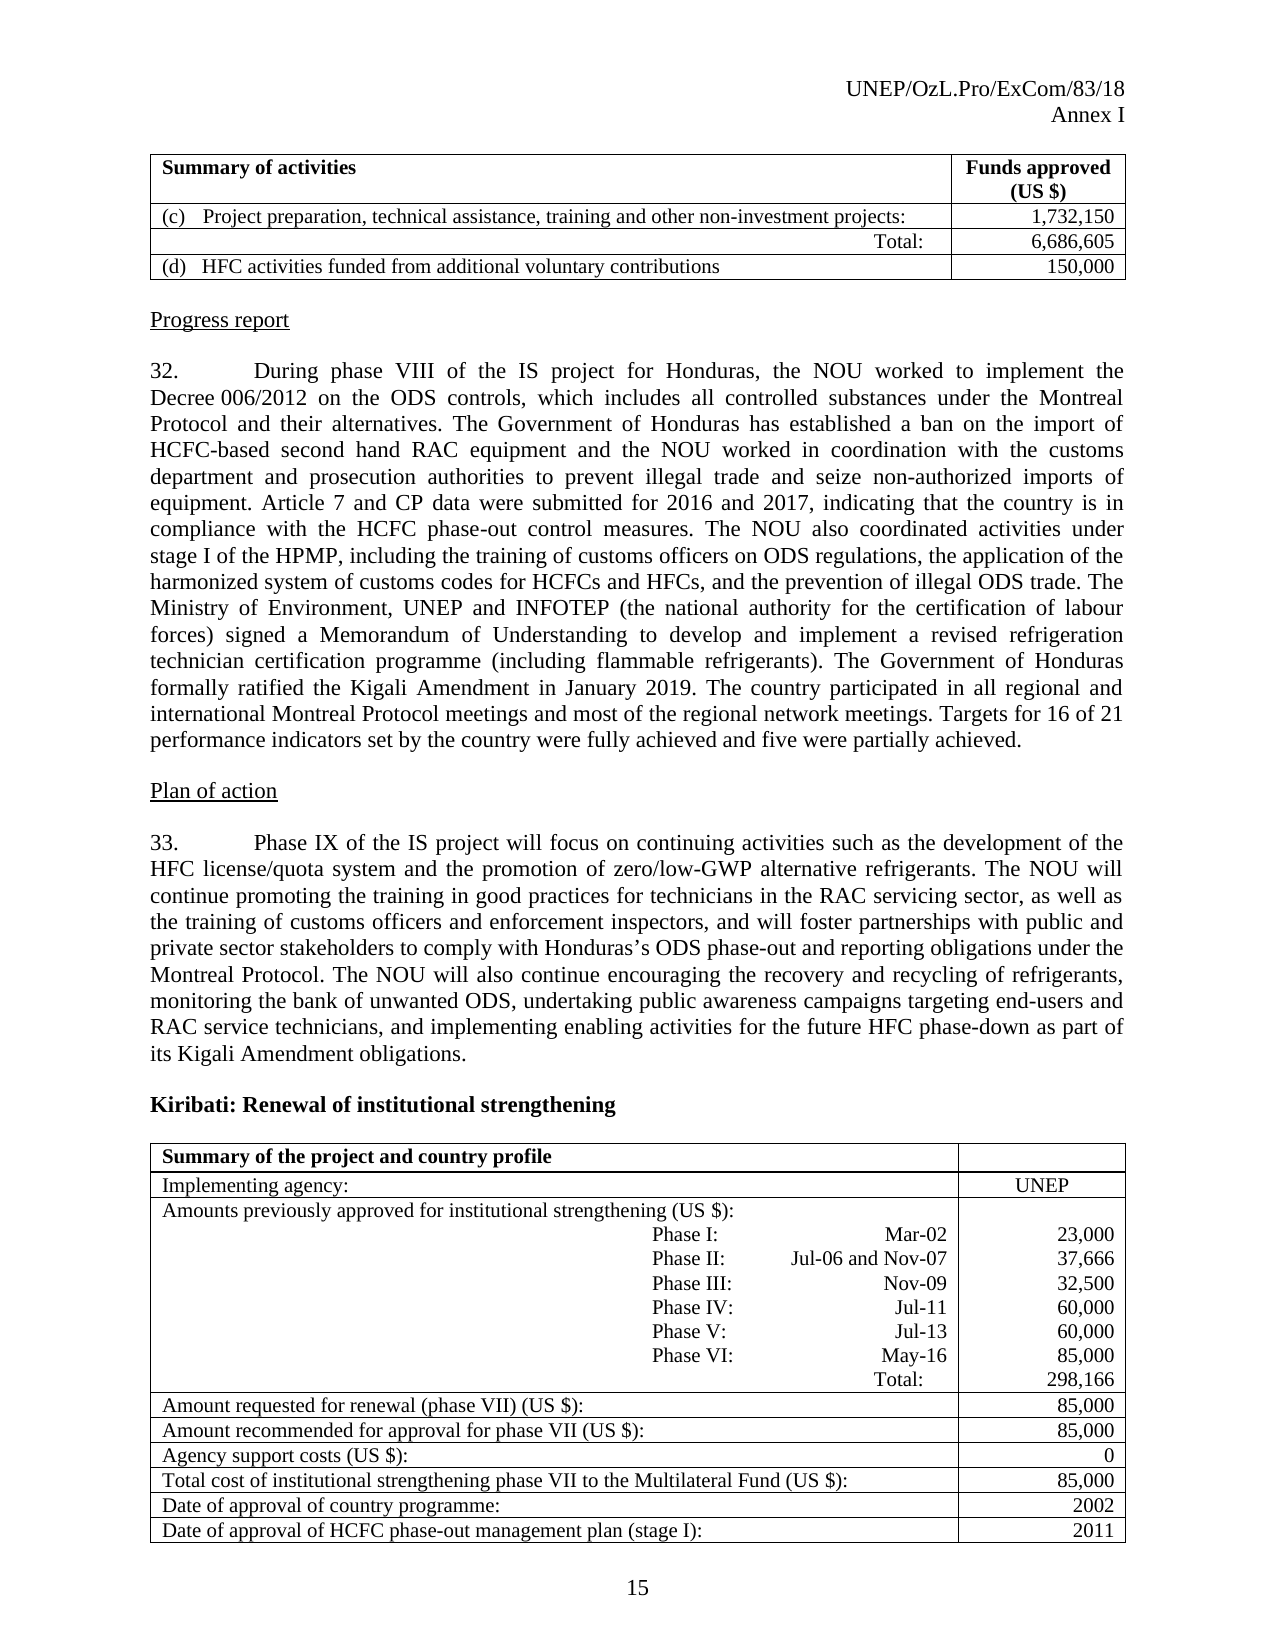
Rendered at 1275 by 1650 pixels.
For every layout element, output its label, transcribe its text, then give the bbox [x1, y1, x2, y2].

table_cell 32,500 [959, 1270, 1125, 1294]
table_cell 85,000 [959, 1418, 1125, 1442]
table_cell 85,000 [959, 1468, 1125, 1492]
list Phase IX of the IS project will focus on continuing activities such as the development of the HFC license/quota system and the promotion of zero/low-GWP alternative refrigerants. The NOU will continue promoting the training in good practices for technicians in the RAC servicing sector, as well as the training of customs officers and enforcement inspectors, and will foster partnerships with public and private sector stakeholders to comply with Honduras’s ODS phase-out and reporting obligations under the Montreal Protocol. The NOU will also continue encouraging the recovery and recycling of refrigerants, monitoring the bank of unwanted ODS, undertaking public awareness campaigns targeting end-users and RAC service technicians, and implementing enabling activities for the future HFC phase-down as part of its Kigali Amendment obligations. [150, 829, 1125, 1066]
table_cell Phase VI: [151, 1343, 784, 1367]
table_header Funds approved (US $) [952, 155, 1125, 203]
table_header Summary of activities [151, 155, 951, 203]
table_cell 23,000 [959, 1222, 1125, 1246]
table_cell Amount recommended for approval for phase VII (US $): [151, 1418, 958, 1442]
table_cell Amount requested for renewal (phase VII) (US $): [151, 1393, 958, 1417]
table_cell 0 [959, 1443, 1125, 1467]
table_cell (d) HFC activities funded from additional voluntary contributions [151, 255, 951, 278]
table_cell Total: [151, 229, 951, 253]
table_cell 85,000 [959, 1393, 1125, 1417]
table_header Summary of the project and country profile [151, 1144, 958, 1171]
table_cell Phase III: [151, 1270, 784, 1294]
table_cell UNEP [959, 1173, 1125, 1197]
table_cell (c) [151, 204, 203, 228]
table_cell Amounts previously approved for institutional strengthening (US $): [151, 1198, 958, 1222]
table_cell Jul-13 [784, 1319, 958, 1343]
table_cell 37,666 [959, 1246, 1125, 1270]
text Kiribati: Renewal of institutional strengthening [150, 1091, 1125, 1117]
table_cell Jul-11 [784, 1295, 958, 1319]
table_cell 6,686,605 [952, 229, 1125, 253]
table_cell Jul-06 and Nov-07 [784, 1246, 958, 1270]
table_cell 150,000 [952, 255, 1125, 278]
table_cell Agency support costs (US $): [151, 1443, 958, 1467]
table_cell 60,000 [959, 1319, 1125, 1343]
table_cell Phase V: [151, 1319, 784, 1343]
table_cell Project preparation, technical assistance, training and other non-investment projects: [203, 204, 951, 228]
table_cell 60,000 [959, 1295, 1125, 1319]
table_cell 85,000 [959, 1343, 1125, 1367]
table_cell 1,732,150 [952, 204, 1125, 228]
table_cell 298,166 [959, 1367, 1125, 1392]
table_cell [959, 1198, 1125, 1222]
table_cell Nov-09 [784, 1270, 958, 1294]
table_cell 2011 [959, 1518, 1125, 1542]
text Plan of action [150, 778, 1125, 804]
table_header [959, 1144, 1125, 1171]
table_cell Date of approval of HCFC phase-out management plan (stage I): [151, 1518, 958, 1542]
table_cell Total cost of institutional strengthening phase VII to the Multilateral Fund (US $): [151, 1468, 958, 1492]
list During phase VIII of the IS project for Honduras, the NOU worked to implement the Decree 006/2012 on the ODS controls, which includes all controlled substances under the Montreal Protocol and their alternatives. The Government of Honduras has established a ban on the import of HCFC-based second hand RAC equipment and the NOU worked in coordination with the customs department and prosecution authorities to prevent illegal trade and seize non-authorized imports of equipment. Article 7 and CP data were submitted for 2016 and 2017, indicating that the country is in compliance with the HCFC phase-out control measures. The NOU also coordinated activities under stage I of the HPMP, including the training of customs officers on ODS regulations, the application of the harmonized system of customs codes for HCFCs and HFCs, and the prevention of illegal ODS trade. The Ministry of Environment, UNEP and INFOTEP (the national authority for the certification of labour forces) signed a Memorandum of Understanding to develop and implement a revised refrigeration technician certification programme (including flammable refrigerants). The Government of Honduras formally ratified the Kigali Amendment in January 2019. The country participated in all regional and international Montreal Protocol meetings and most of the regional network meetings. Targets for 16 of 21 performance indicators set by the country were fully achieved and five were partially achieved. [150, 357, 1125, 753]
text Progress report [150, 306, 1125, 332]
table_cell Mar-02 [784, 1222, 958, 1246]
table_cell Phase II: [151, 1246, 784, 1270]
table_cell Phase IV: [151, 1295, 784, 1319]
table_cell 2002 [959, 1493, 1125, 1517]
table_cell Date of approval of country programme: [151, 1493, 958, 1517]
table_cell Total: [151, 1367, 958, 1392]
table_cell Implementing agency: [151, 1173, 958, 1197]
table_cell Phase I: [151, 1222, 784, 1246]
table_cell May-16 [784, 1343, 958, 1367]
